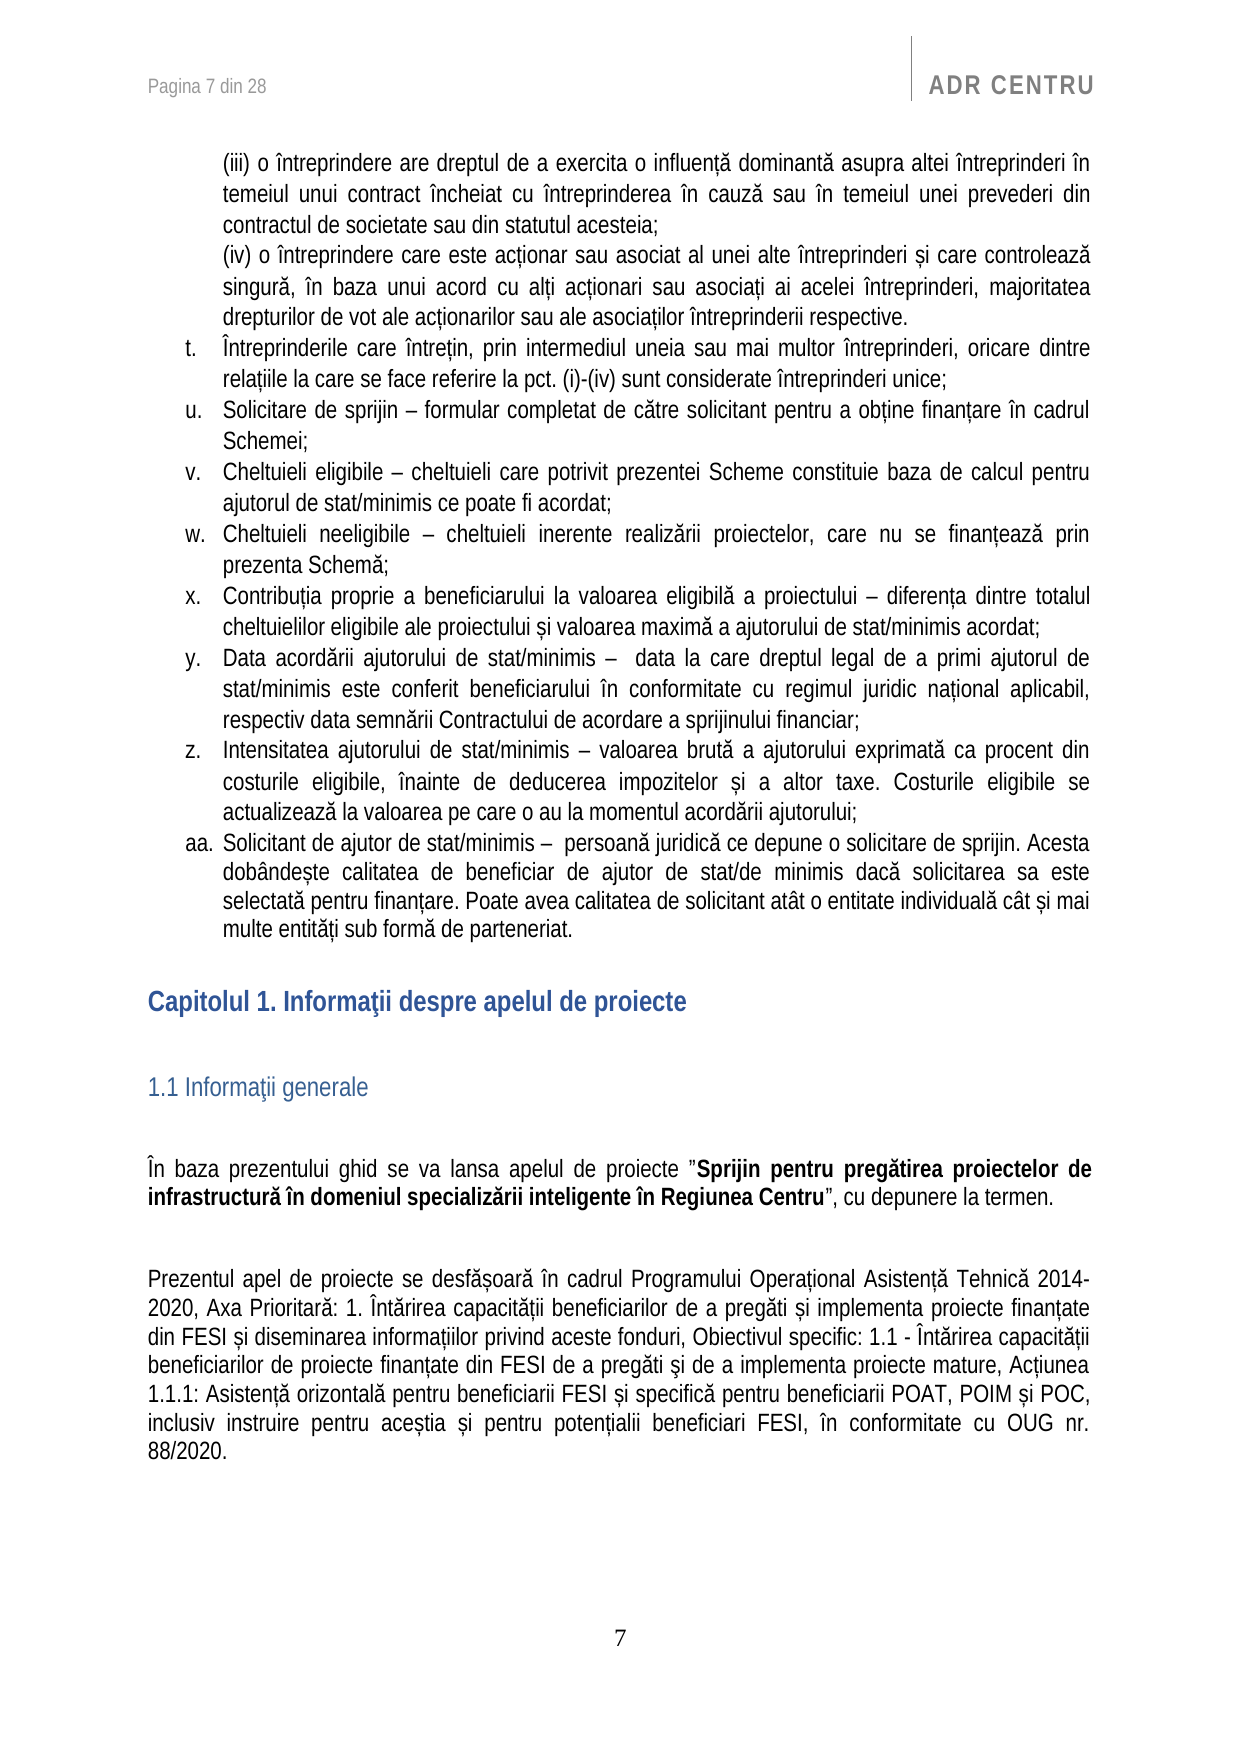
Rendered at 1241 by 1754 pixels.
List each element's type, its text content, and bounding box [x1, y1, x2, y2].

subtitle 1.1 Informaţii generale [148, 1071, 1092, 1102]
text În baza prezentului ghid se va lansa apelul de proiecte ”Sprijin pentru pregătirea proiectelor de infrastructură în domeniul specializării inteligente în Regiunea Centru”, cu depunere la termen. [148, 1153, 1092, 1211]
list Data acordării ajutorului de stat/minimis – data la care dreptul legal de a primi ajutorul de stat/minimis este conferit beneficiarului în conformitate cu regimul juridic național aplicabil, respectiv data semnării Contractului de acordare a sprijinului financiar; [185, 643, 1092, 733]
list Întreprinderile care întrețin, prin intermediul uneia sau mai multor întreprinderi, oricare dintre relațiile la care se face referire la pct. (i)-(iv) sunt considerate întreprinderi unice; [185, 333, 1092, 393]
list Intensitatea ajutorului de stat/minimis – valoarea brută a ajutorului exprimată ca procent din costurile eligibile, înainte de deducerea impozitelor și a altor taxe. Costurile eligibile se actualizează la valoarea pe care o au la momentul acordării ajutorului; [185, 736, 1092, 826]
list Contribuția proprie a beneficiarului la valoarea eligibilă a proiectului – diferența dintre totalul cheltuielilor eligibile ale proiectului și valoarea maximă a ajutorului de stat/minimis acordat; [185, 581, 1092, 640]
list Cheltuieli neeligibile – cheltuieli inerente realizării proiectelor, care nu se finanțează prin prezenta Schemă; [185, 519, 1092, 578]
list Solicitare de sprijin – formular completat de către solicitant pentru a obține finanțare în cadrul Schemei; [185, 395, 1092, 455]
list (iv) o întreprindere care este acționar sau asociat al unei alte întreprinderi și care controlează singură, în baza unui acord cu alți acționari sau asociați ai acelei întreprinderi, majoritatea drepturilor de vot ale acționarilor sau ale asociaților întreprinderii respective. [223, 241, 1092, 331]
list Cheltuieli eligibile – cheltuieli care potrivit prezentei Scheme constituie baza de calcul pentru ajutorul de stat/minimis ce poate fi acordat; [185, 457, 1092, 517]
text Prezentul apel de proiecte se desfășoară în cadrul Programului Operațional Asistență Tehnică 2014-2020, Axa Prioritară: 1. Întărirea capacității beneficiarilor de a pregăti și implementa proiecte finanțate din FESI și diseminarea informațiilor privind aceste fonduri, Obiectivul specific: 1.1 - Întărirea capacității beneficiarilor de proiecte finanțate din FESI de a pregăti şi de a implementa proiecte mature, Acțiunea 1.1.1: Asistență orizontală pentru beneficiarii FESI și specifică pentru beneficiarii POAT, POIM și POC, inclusiv instruire pentru aceștia și pentru potențialii beneficiari FESI, în conformitate cu OUG nr. 88/2020. [148, 1264, 1092, 1465]
list Solicitant de ajutor de stat/minimis – persoană juridică ce depune o solicitare de sprijin. Acesta dobândește calitatea de beneficiar de ajutor de stat/de minimis dacă solicitarea sa este selectată pentru finanțare. Poate avea calitatea de solicitant atât o entitate individuală cât și mai multe entități sub formă de parteneriat. [185, 828, 1092, 943]
list (iii) o întreprindere are dreptul de a exercita o influență dominantă asupra altei întreprinderi în temeiul unui contract încheiat cu întreprinderea în cauză sau în temeiul unei prevederi din contractul de societate sau din statutul acesteia; [223, 148, 1092, 238]
subtitle Capitolul 1. Informaţii despre apelul de proiecte [148, 984, 1092, 1017]
